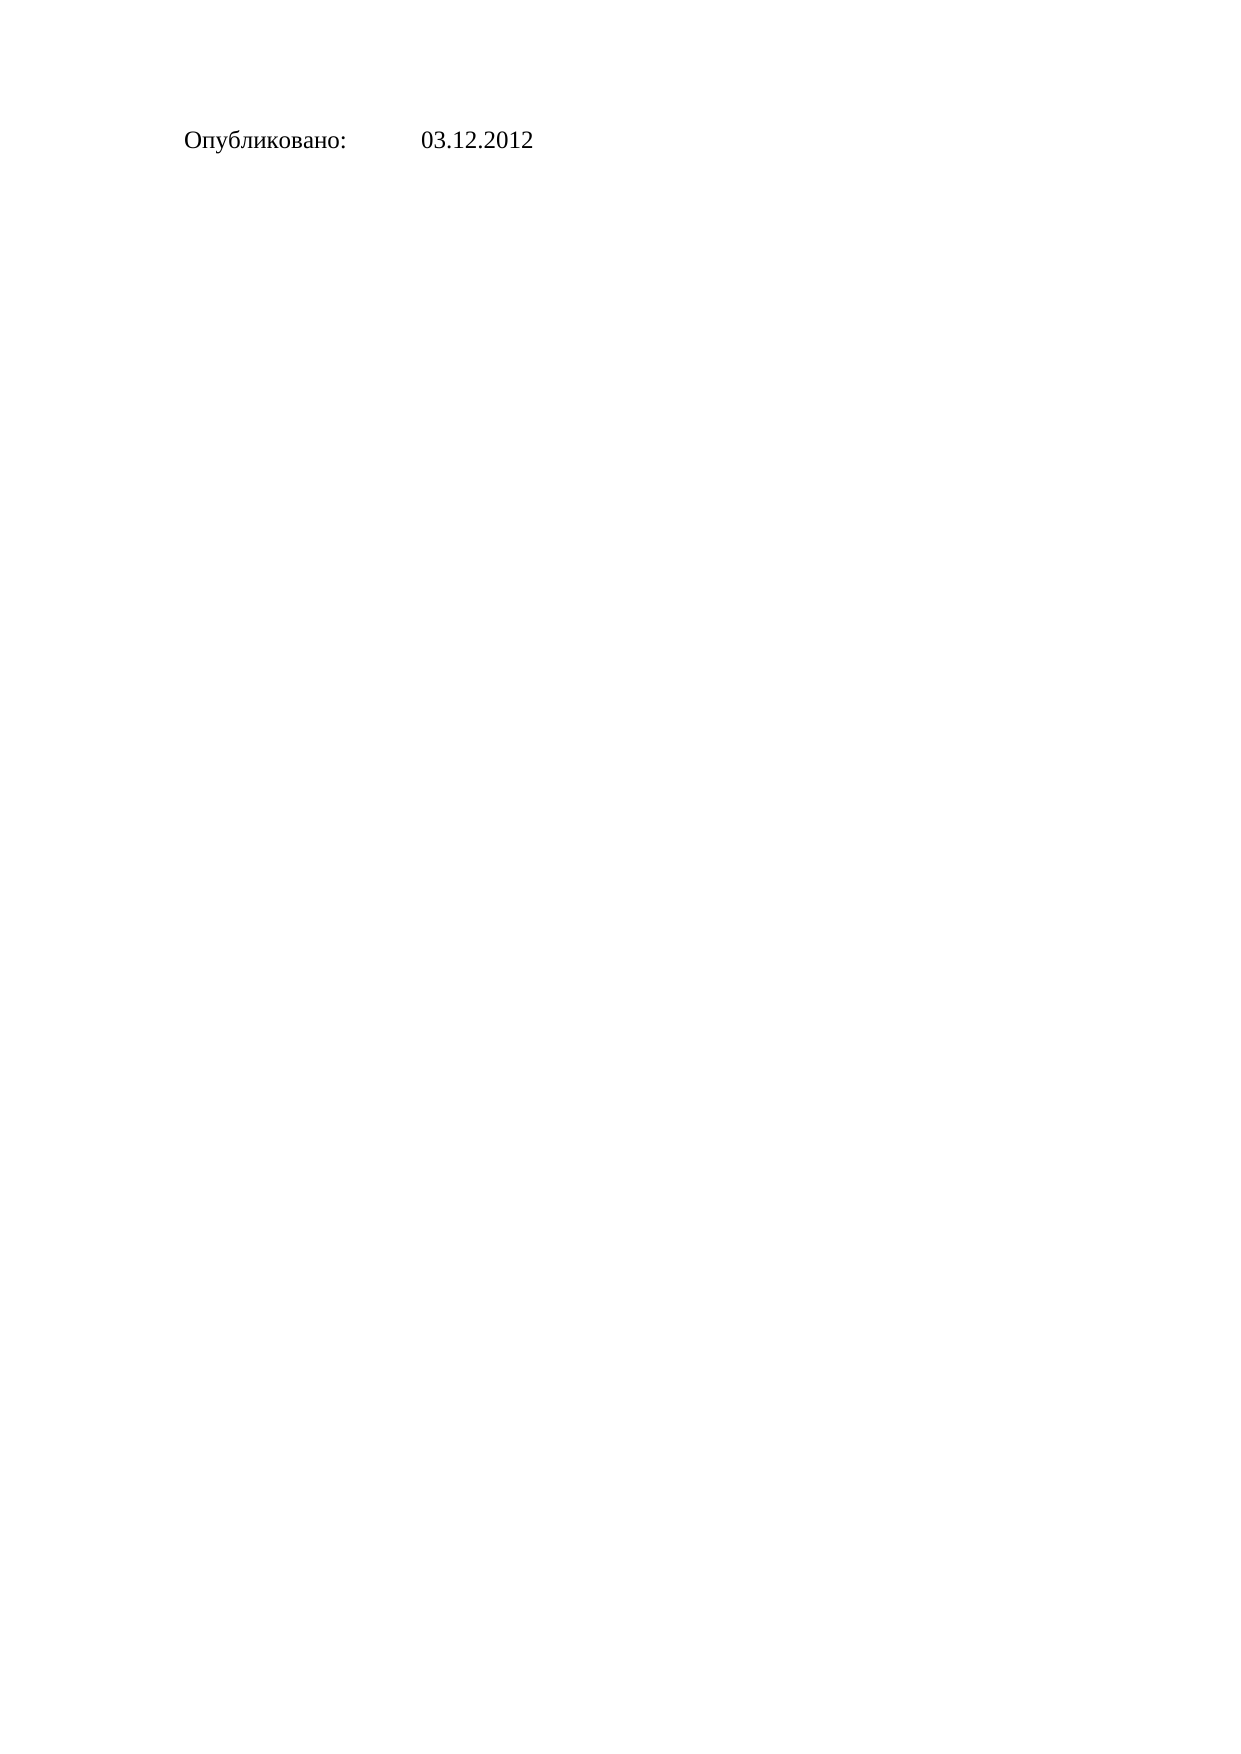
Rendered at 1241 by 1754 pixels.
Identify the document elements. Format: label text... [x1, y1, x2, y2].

table_header Опубликовано: [177, 118, 421, 160]
table_header 03.12.2012 [421, 118, 1152, 160]
